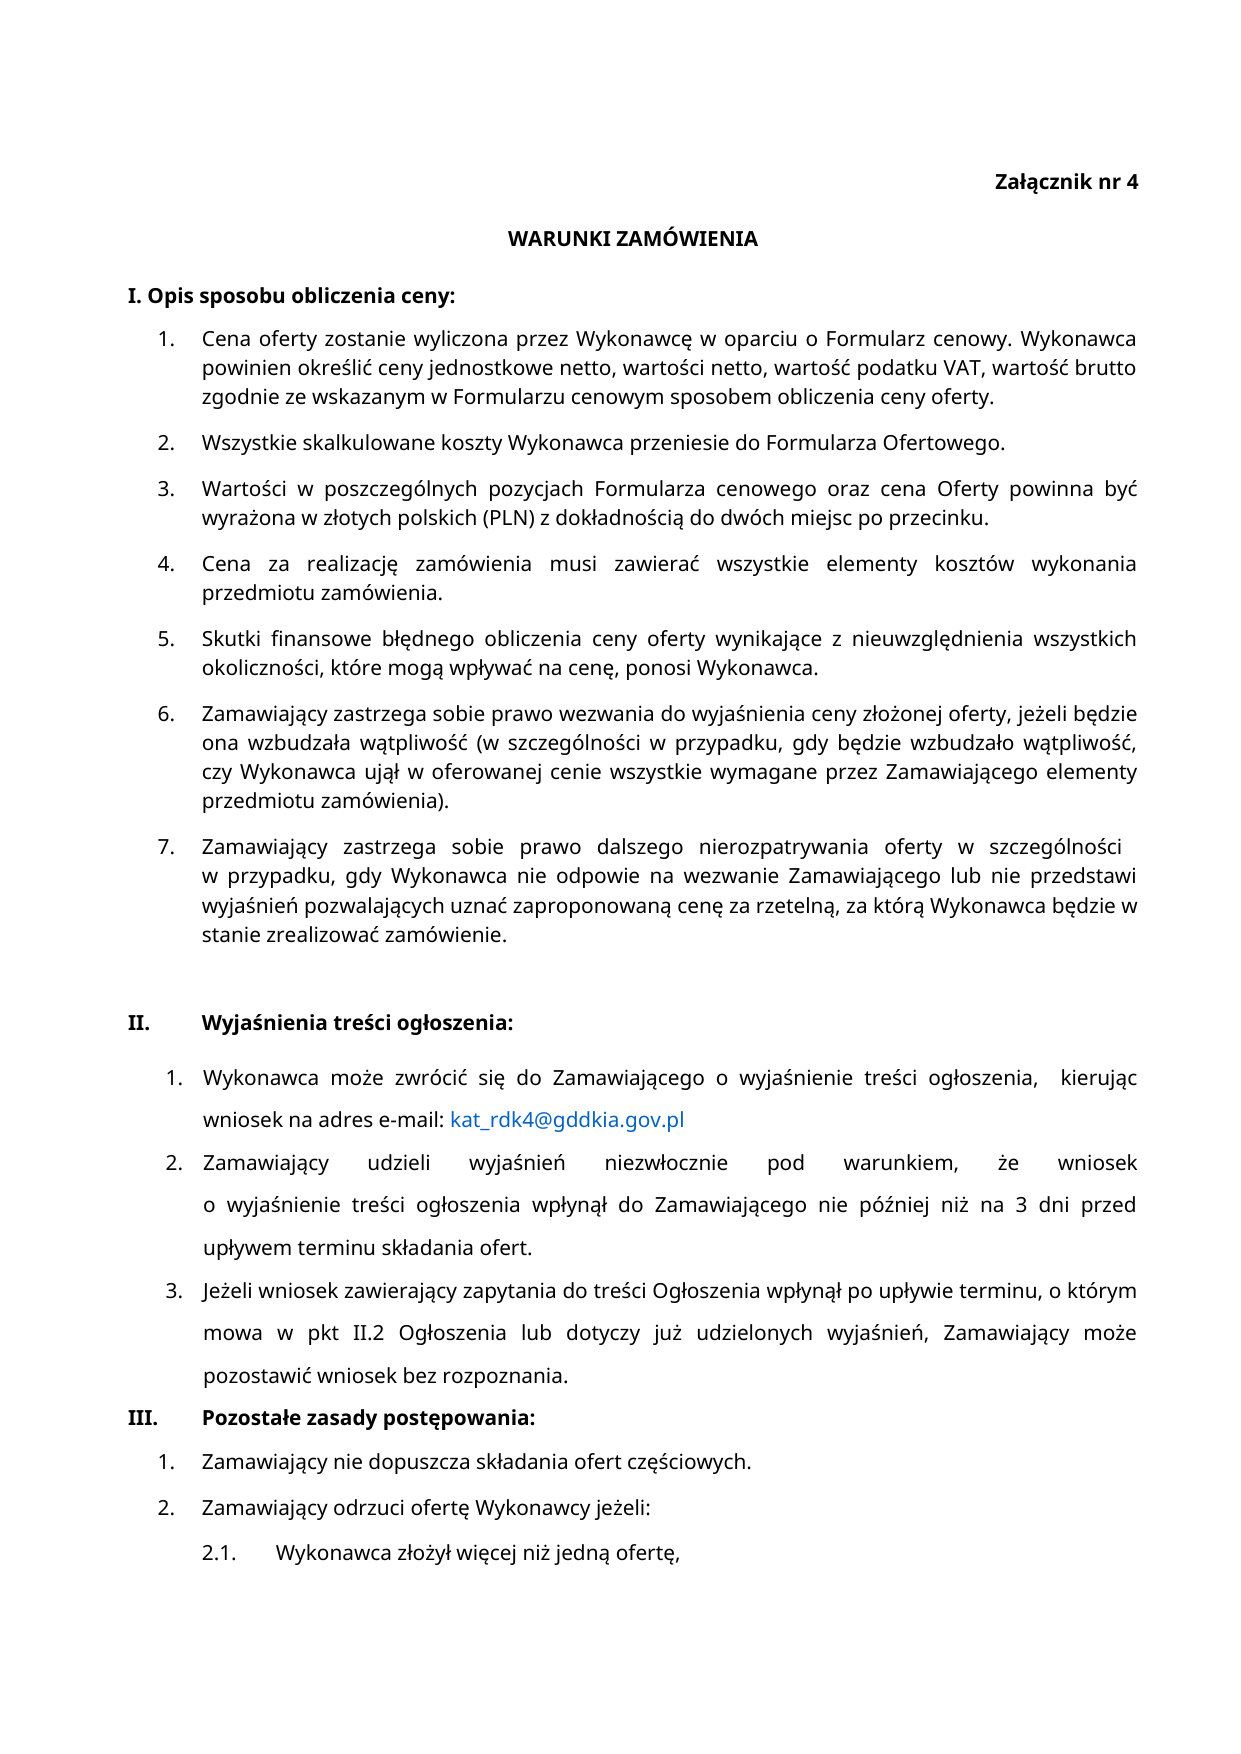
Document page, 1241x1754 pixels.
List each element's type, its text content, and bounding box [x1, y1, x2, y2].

list Wszystkie skalkulowane koszty Wykonawca przeniesie do Formularza Ofertowego. [157, 427, 1138, 457]
text Załącznik nr 4 [128, 167, 1138, 195]
list Cena za realizację zamówienia musi zawierać wszystkie elementy kosztów wykonania przedmiotu zamówienia. [157, 548, 1138, 607]
list Skutki finansowe błędnego obliczenia ceny oferty wynikające z nieuwzględnienia wszystkich okoliczności, które mogą wpływać na cenę, ponosi Wykonawca. [157, 623, 1138, 682]
list Jeżeli wniosek zawierający zapytania do treści Ogłoszenia wpłynął po upływie terminu, o którym mowa w pkt II.2 Ogłoszenia lub dotyczy już udzielonych wyjaśnień, Zamawiający może pozostawić wniosek bez rozpoznania. [165, 1276, 1138, 1389]
list Zamawiający zastrzega sobie prawo dalszego nierozpatrywania oferty w szczególności w przypadku, gdy Wykonawca nie odpowie na wezwanie Zamawiającego lub nie przedstawi wyjaśnień pozwalających uznać zaproponowaną cenę za rzetelną, za którą Wykonawca będzie w stanie zrealizować zamówienie. [157, 832, 1138, 948]
list Zamawiający udzieli wyjaśnień niezwłocznie pod warunkiem, że wniosek o wyjaśnienie treści ogłoszenia wpłynął do Zamawiającego nie później niż na 3 dni przed upływem terminu składania ofert. [165, 1148, 1138, 1262]
text WARUNKI ZAMÓWIENIA [128, 224, 1138, 252]
text II. Wyjaśnienia treści ogłoszenia: [128, 1008, 1138, 1036]
list Wykonawca złożył więcej niż jedną ofertę, [202, 1538, 1138, 1567]
list Zamawiający zastrzega sobie prawo wezwania do wyjaśnienia ceny złożonej oferty, jeżeli będzie ona wzbudzała wątpliwość (w szczególności w przypadku, gdy będzie wzbudzało wątpliwość, czy Wykonawca ujął w oferowanej cenie wszystkie wymagane przez Zamawiającego elementy przedmiotu zamówienia). [157, 698, 1138, 815]
list Wartości w poszczególnych pozycjach Formularza cenowego oraz cena Oferty powinna być wyrażona w złotych polskich (PLN) z dokładnością do dwóch miejsc po przecinku. [157, 473, 1138, 532]
text III. Pozostałe zasady postępowania: [128, 1403, 1138, 1432]
list Wykonawca może zwrócić się do Zamawiającego o wyjaśnienie treści ogłoszenia, kierując wniosek na adres e-mail: kat_rdk4@gddkia.gov.pl [165, 1063, 1138, 1134]
list Cena oferty zostanie wyliczona przez Wykonawcę w oparciu o Formularz cenowy. Wykonawca powinien określić ceny jednostkowe netto, wartości netto, wartość podatku VAT, wartość brutto zgodnie ze wskazanym w Formularzu cenowym sposobem obliczenia ceny oferty. [157, 323, 1138, 411]
text I. Opis sposobu obliczenia ceny: [128, 281, 1138, 309]
list Zamawiający odrzuci ofertę Wykonawcy jeżeli: [157, 1492, 1138, 1521]
list Zamawiający nie dopuszcza składania ofert częściowych. [157, 1446, 1138, 1475]
